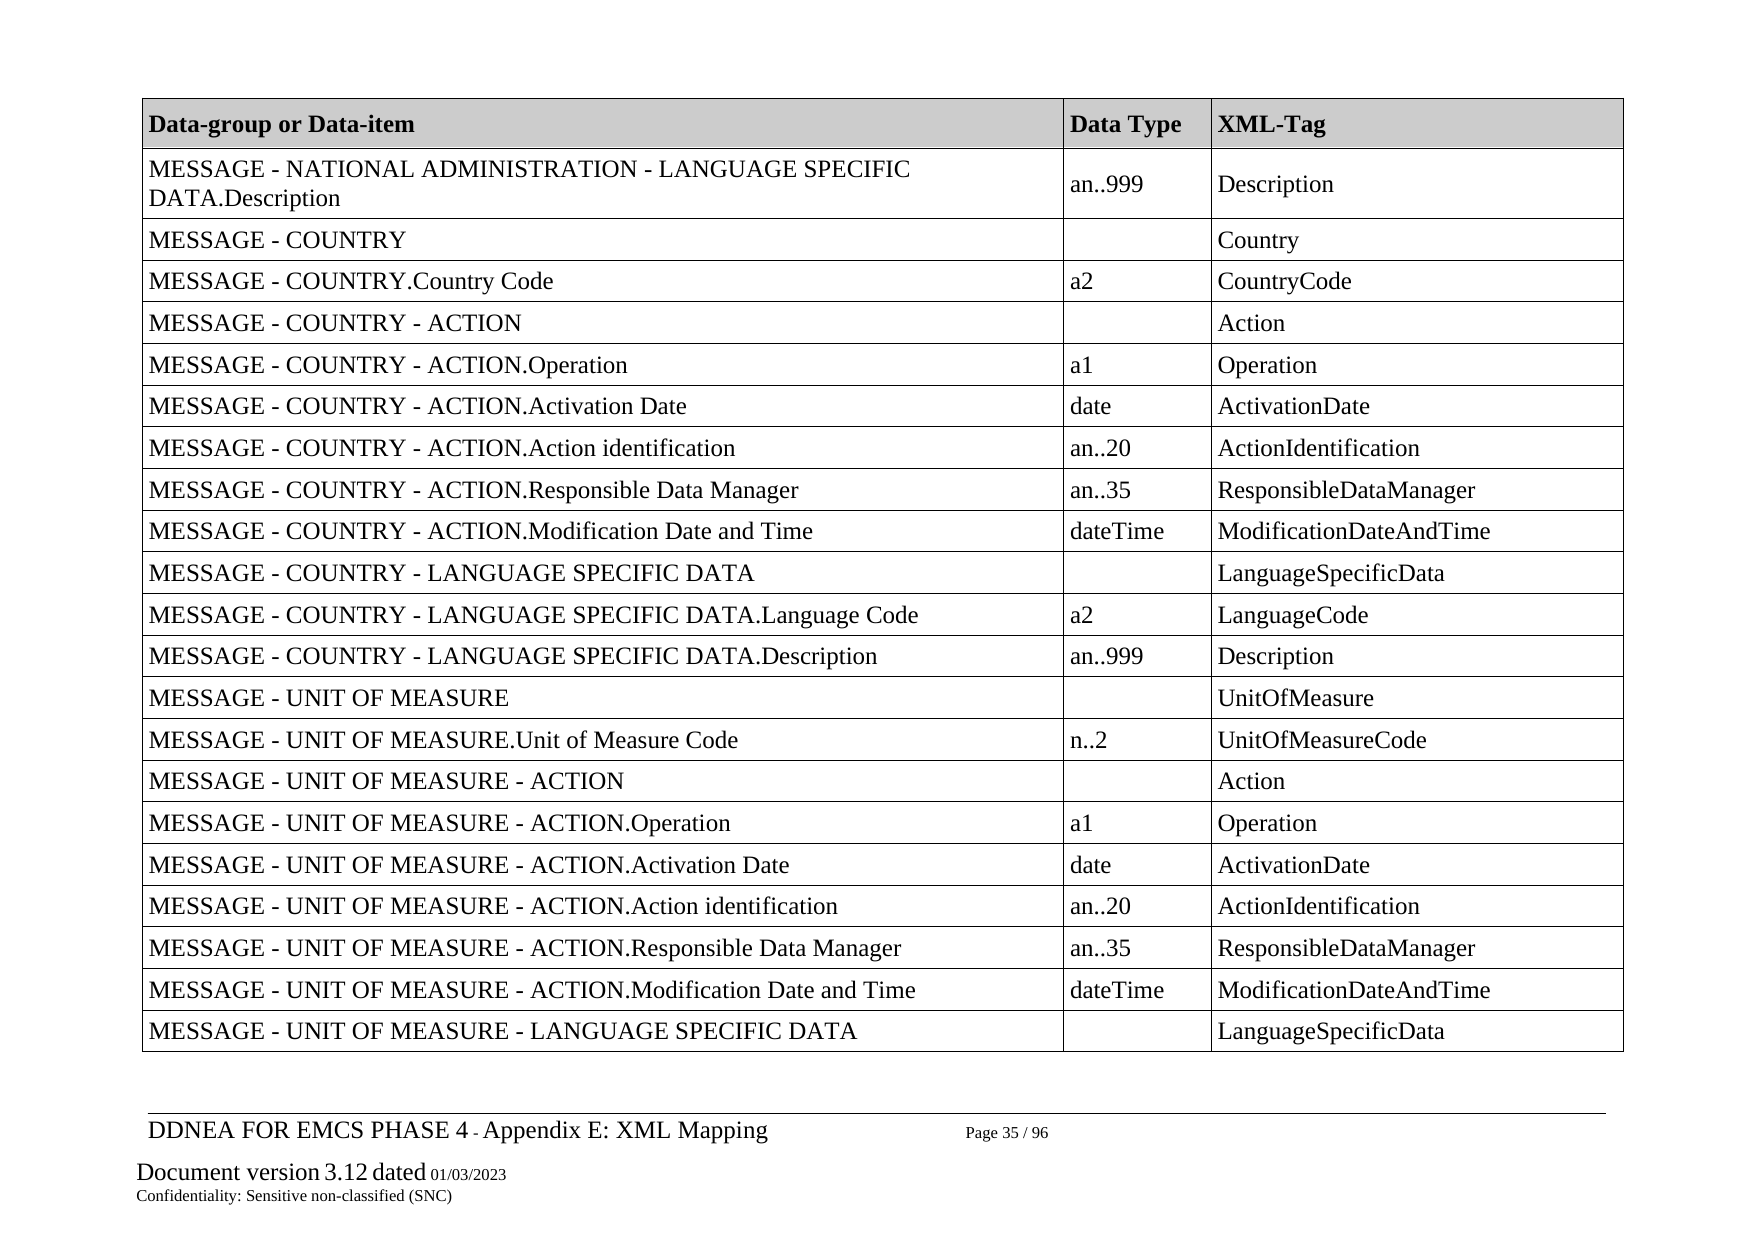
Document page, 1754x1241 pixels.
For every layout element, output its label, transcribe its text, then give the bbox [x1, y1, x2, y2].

table_cell LanguageCode [1212, 594, 1623, 634]
table_cell an..20 [1064, 427, 1211, 468]
table_cell an..20 [1064, 886, 1211, 926]
table_cell Description [1212, 149, 1623, 218]
table_cell an..999 [1064, 636, 1211, 676]
table_cell a2 [1064, 261, 1211, 301]
table_cell [1064, 1011, 1211, 1051]
table_cell MESSAGE - COUNTRY - ACTION.Modification Date and Time [143, 511, 1063, 551]
table_cell MESSAGE - UNIT OF MEASURE - ACTION.Operation [143, 802, 1063, 843]
table_cell date [1064, 844, 1211, 884]
table_cell Operation [1212, 802, 1623, 843]
table_cell a1 [1064, 344, 1211, 384]
table_cell Action [1212, 761, 1623, 801]
table_cell Operation [1212, 344, 1623, 384]
table_cell [1064, 677, 1211, 718]
table_cell a2 [1064, 594, 1211, 634]
table_cell MESSAGE - COUNTRY - ACTION.Operation [143, 344, 1063, 384]
table_cell [1064, 552, 1211, 593]
table_cell dateTime [1064, 969, 1211, 1009]
table_header Data-group or Data-item [143, 99, 1063, 147]
table_cell MESSAGE - COUNTRY - ACTION.Activation Date [143, 386, 1063, 426]
table_cell MESSAGE - COUNTRY - ACTION.Action identification [143, 427, 1063, 468]
table_cell n..2 [1064, 719, 1211, 759]
table_cell Country [1212, 219, 1623, 259]
table_cell dateTime [1064, 511, 1211, 551]
table_cell an..35 [1064, 469, 1211, 509]
table_cell an..999 [1064, 149, 1211, 218]
table_cell LanguageSpecificData [1212, 1011, 1623, 1051]
table_cell [1064, 219, 1211, 259]
table_cell MESSAGE - UNIT OF MEASURE - ACTION.Action identification [143, 886, 1063, 926]
table_cell ActivationDate [1212, 386, 1623, 426]
table_cell MESSAGE - COUNTRY [143, 219, 1063, 259]
table_cell ActionIdentification [1212, 886, 1623, 926]
table_cell MESSAGE - UNIT OF MEASURE - ACTION [143, 761, 1063, 801]
table_cell MESSAGE - UNIT OF MEASURE.Unit of Measure Code [143, 719, 1063, 759]
table_cell ModificationDateAndTime [1212, 511, 1623, 551]
table_cell MESSAGE - UNIT OF MEASURE - ACTION.Modification Date and Time [143, 969, 1063, 1009]
table_cell date [1064, 386, 1211, 426]
table_cell MESSAGE - COUNTRY - ACTION.Responsible Data Manager [143, 469, 1063, 509]
table_cell [1064, 302, 1211, 343]
table_cell CountryCode [1212, 261, 1623, 301]
table_header XML-Tag [1212, 99, 1623, 147]
table_cell MESSAGE - COUNTRY - ACTION [143, 302, 1063, 343]
table_cell MESSAGE - COUNTRY - LANGUAGE SPECIFIC DATA.Language Code [143, 594, 1063, 634]
table_cell ActionIdentification [1212, 427, 1623, 468]
table_cell MESSAGE - UNIT OF MEASURE [143, 677, 1063, 718]
table_header Data Type [1064, 99, 1211, 147]
table_cell MESSAGE - COUNTRY - LANGUAGE SPECIFIC DATA [143, 552, 1063, 593]
table_cell MESSAGE - UNIT OF MEASURE - LANGUAGE SPECIFIC DATA [143, 1011, 1063, 1051]
table_cell Action [1212, 302, 1623, 343]
table_cell MESSAGE - UNIT OF MEASURE - ACTION.Activation Date [143, 844, 1063, 884]
table_cell ResponsibleDataManager [1212, 469, 1623, 509]
table_cell UnitOfMeasureCode [1212, 719, 1623, 759]
table_cell LanguageSpecificData [1212, 552, 1623, 593]
table_cell MESSAGE - COUNTRY.Country Code [143, 261, 1063, 301]
table_cell UnitOfMeasure [1212, 677, 1623, 718]
table_cell a1 [1064, 802, 1211, 843]
table_cell ModificationDateAndTime [1212, 969, 1623, 1009]
table_cell Description [1212, 636, 1623, 676]
table_cell an..35 [1064, 927, 1211, 968]
table_cell ActivationDate [1212, 844, 1623, 884]
table_cell MESSAGE - UNIT OF MEASURE - ACTION.Responsible Data Manager [143, 927, 1063, 968]
table_cell [1064, 761, 1211, 801]
table_cell MESSAGE - NATIONAL ADMINISTRATION - LANGUAGE SPECIFIC DATA.Description [143, 149, 1063, 218]
table_cell ResponsibleDataManager [1212, 927, 1623, 968]
table_cell MESSAGE - COUNTRY - LANGUAGE SPECIFIC DATA.Description [143, 636, 1063, 676]
